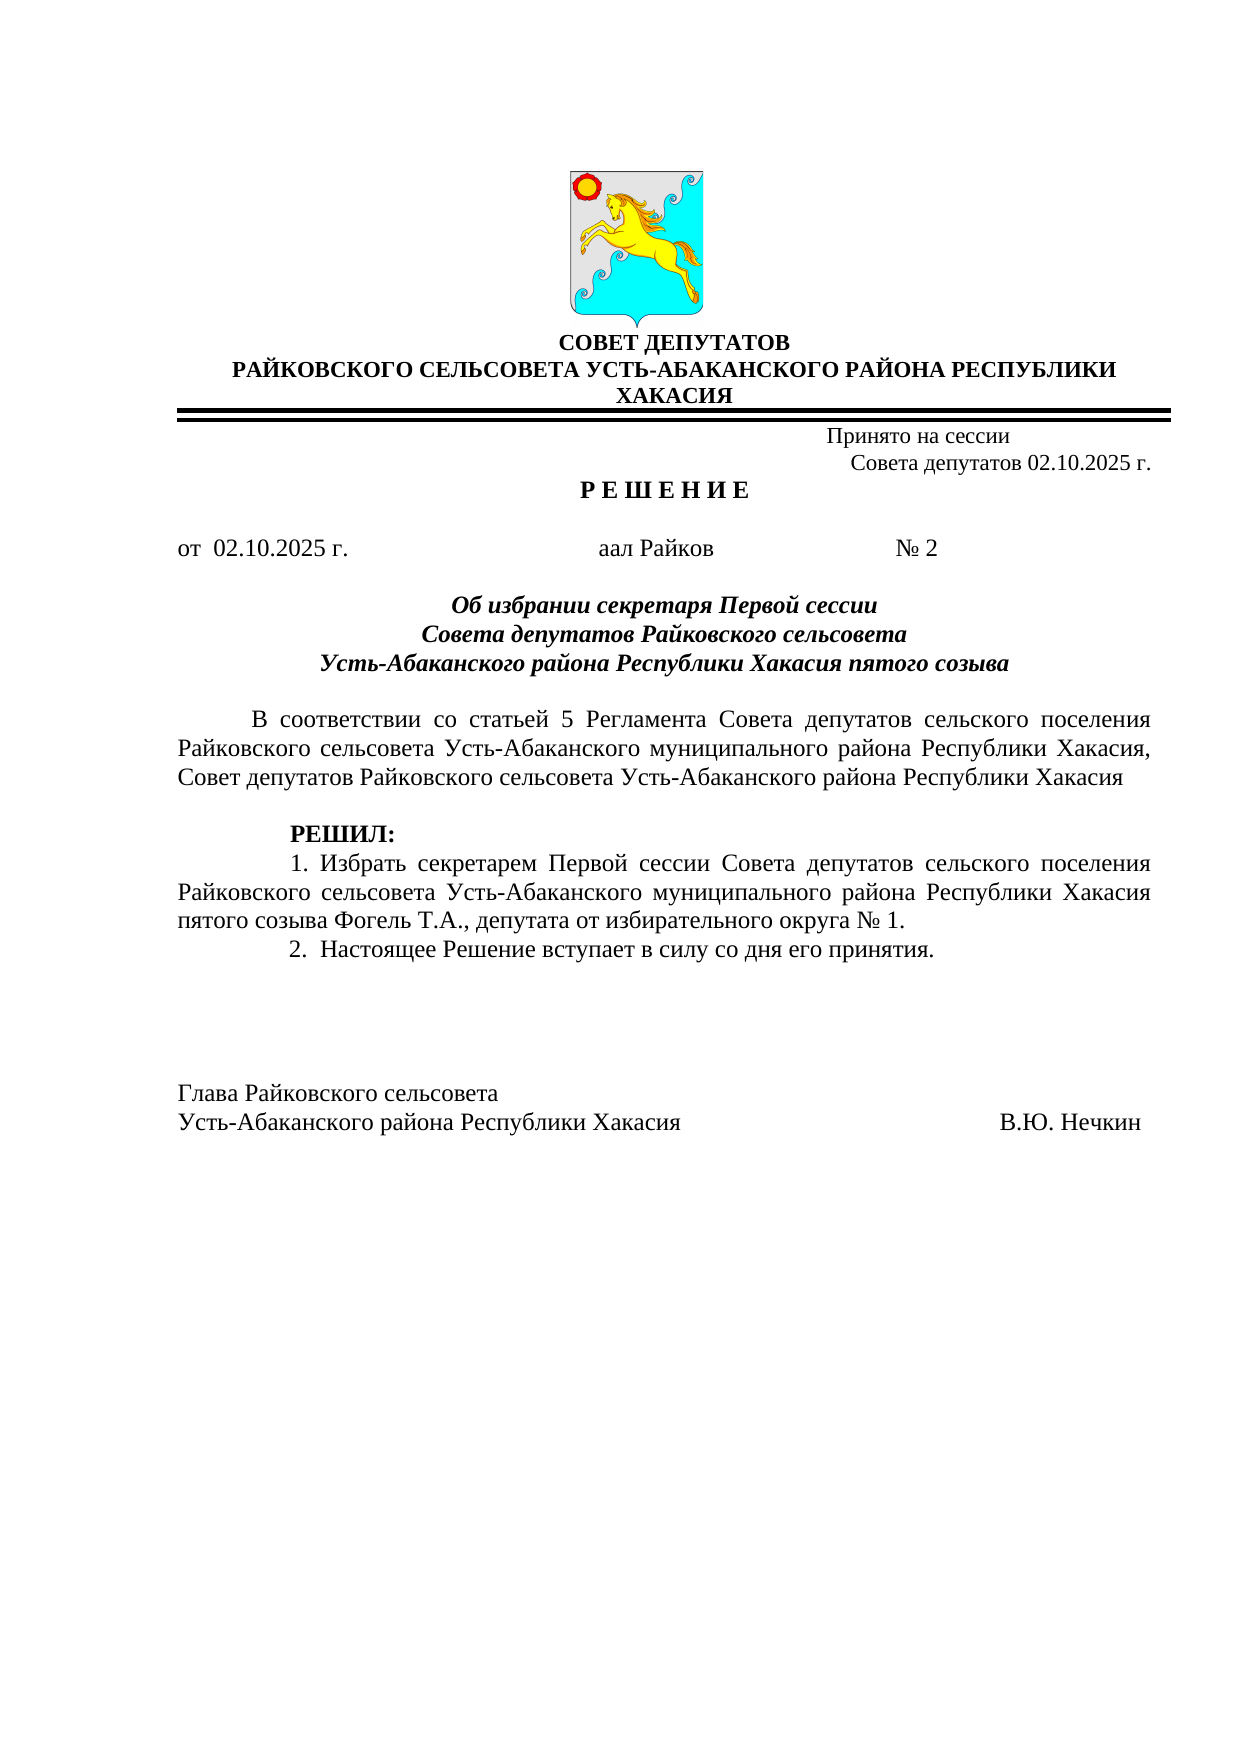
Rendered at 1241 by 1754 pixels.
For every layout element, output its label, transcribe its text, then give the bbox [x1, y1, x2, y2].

text Принято на сессии [177, 422, 1152, 449]
text Усть-Абаканского района Республики Хакасия В.Ю. Нечкин [177, 1107, 1152, 1136]
text 1. Избрать секретарем Первой сессии Совета депутатов сельского поселения Райковского сельсовета Усть-Абаканского муниципального района Республики Хакасия пятого созыва Фогель Т.А., депутата от избирательного округа № 1. [177, 848, 1152, 934]
text РЕШИЛ: [177, 819, 1152, 848]
text Совета депутатов Райковского сельсовета [177, 619, 1152, 648]
text Об избрании секретаря Первой сессии [177, 590, 1152, 619]
text от 02.10.2025 г. аал Райков № 2 [177, 533, 1152, 561]
text 2. Настоящее Решение вступает в силу со дня его принятия. [177, 934, 1152, 963]
text Совета депутатов 02.10.2025 г. [177, 449, 1152, 475]
table_cell СОВЕТ ДЕПУТАТОВ РАЙКОВСКОГО СЕЛЬСОВЕТА УСТЬ-АБАКАНСКОГО РАЙОНА РЕСПУБЛИКИ ХАКАСИЯ [177, 277, 1171, 408]
table_header [177, 171, 1171, 277]
text В соответствии со статьей 5 Регламента Совета депутатов сельского поселения Райковского сельсовета Усть-Абаканского муниципального района Республики Хакасия, Совет депутатов Райковского сельсовета Усть-Абаканского района Республики Хакасия [177, 704, 1152, 791]
text Глава Райковского сельсовета [177, 1078, 1152, 1107]
text Усть-Абаканского района Республики Хакасия пятого созыва [177, 648, 1152, 676]
text Р Е Ш Е Н И Е [177, 475, 1152, 504]
